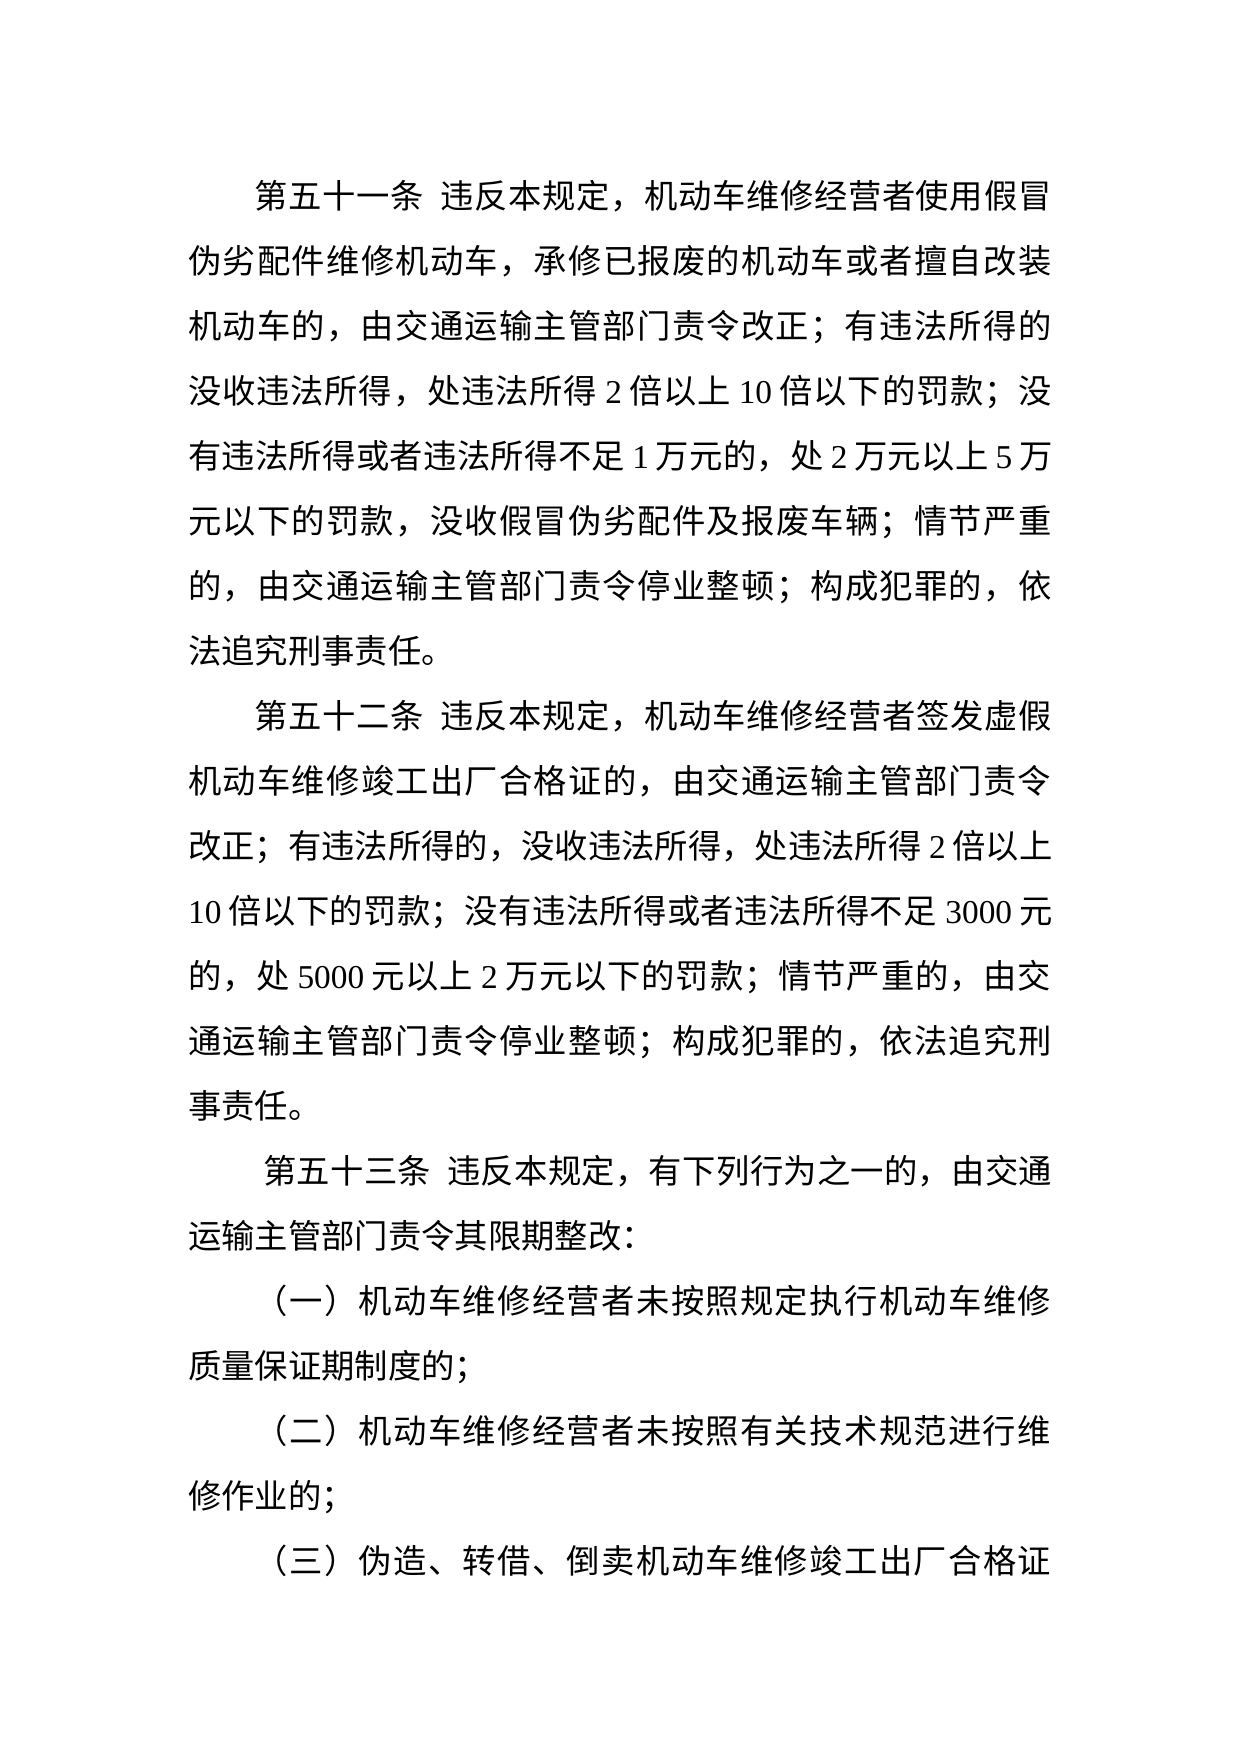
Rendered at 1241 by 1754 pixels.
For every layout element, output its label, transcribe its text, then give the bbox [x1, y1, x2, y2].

text 第五十一条 违反本规定，机动车维修经营者使用假冒伪劣配件维修机动车，承修已报废的机动车或者擅自改装机动车的，由交通运输主管部门责令改正；有违法所得的，没收违法所得，处违法所得2倍以上10倍以下的罚款；没有违法所得或者违法所得不足1万元的，处2万元以上5万元以下的罚款，没收假冒伪劣配件及报废车辆；情节严重的，由交通运输主管部门责令停业整顿；构成犯罪的，依法追究刑事责任。 [188, 162, 1052, 682]
text 第五十二条 违反本规定，机动车维修经营者签发虚假机动车维修竣工出厂合格证的，由交通运输主管部门责令改正；有违法所得的，没收违法所得，处违法所得2倍以上10倍以下的罚款；没有违法所得或者违法所得不足3000元的，处5000元以上2万元以下的罚款；情节严重的，由交通运输主管部门责令停业整顿；构成犯罪的，依法追究刑事责任。 [188, 682, 1052, 1137]
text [188, 1527, 1052, 1592]
text （一）机动车维修经营者未按照规定执行机动车维修质量保证期制度的； [188, 1267, 1052, 1397]
text 第五十三条 违反本规定，有下列行为之一的，由交通运输主管部门责令其限期整改： [188, 1137, 1052, 1267]
text （二）机动车维修经营者未按照有关技术规范进行维修作业的； [188, 1397, 1052, 1527]
